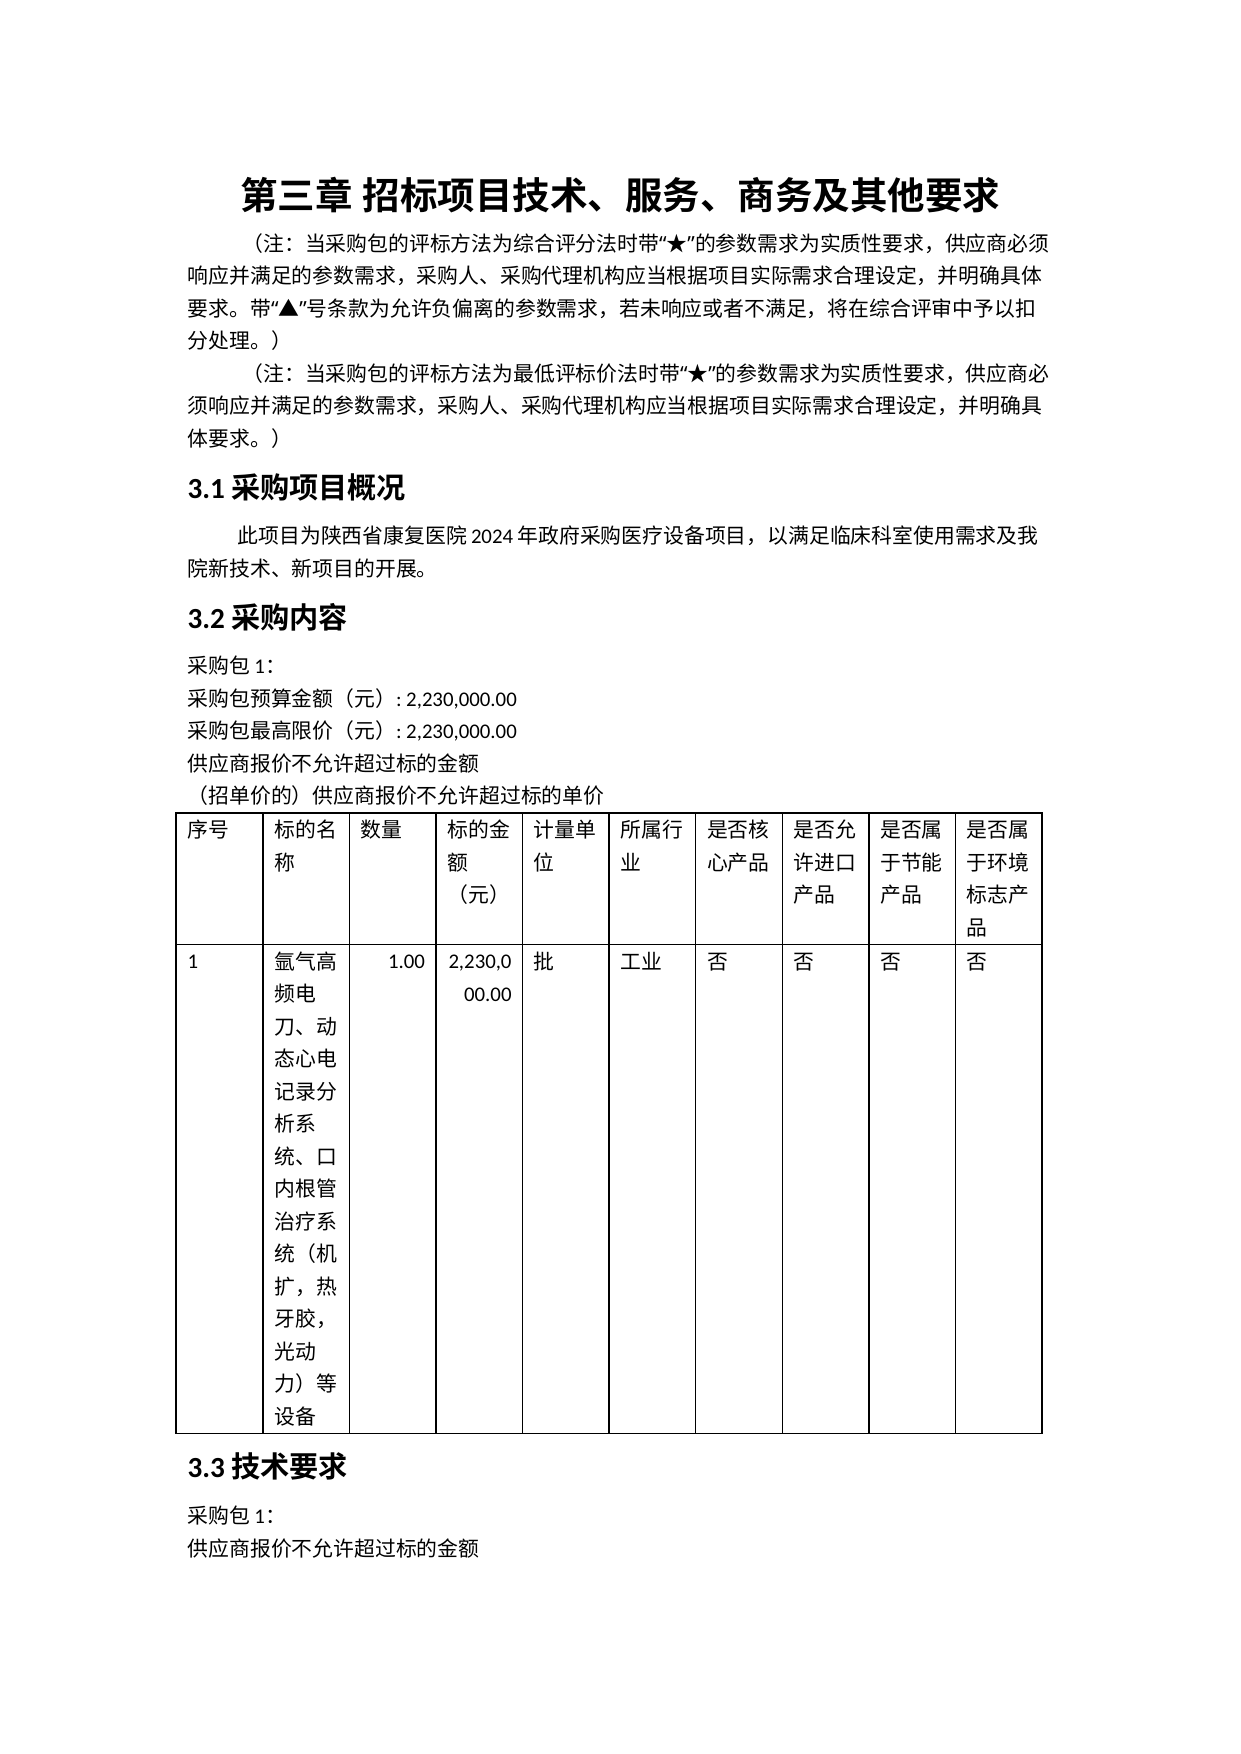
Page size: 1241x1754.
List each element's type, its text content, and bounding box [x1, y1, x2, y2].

table_header 是否核心产品 [696, 814, 782, 943]
table_cell 否 [956, 945, 1041, 1433]
text 供应商报价不允许超过标的金额 [187, 1532, 1053, 1564]
text 采购包1： [187, 649, 1053, 682]
table_cell 2,230,000.00 [437, 945, 522, 1433]
table_cell 否 [696, 945, 782, 1433]
text 第三章 招标项目技术、服务、商务及其他要求 [187, 162, 1053, 227]
table_cell 工业 [610, 945, 695, 1433]
text 此项目为陕西省康复医院2024年政府采购医疗设备项目，以满足临床科室使用需求及我院新技术、新项目的开展。 [187, 519, 1053, 584]
table_header 序号 [177, 814, 262, 943]
text （注：当采购包的评标方法为综合评分法时带“★”的参数需求为实质性要求，供应商必须响应并满足的参数需求，采购人、采购代理机构应当根据项目实际需求合理设定，并明确具体要求。带“▲”号条款为允许负偏离的参数需求，若未响应或者不满足，将在综合评审中予以扣分处理。） [187, 227, 1053, 357]
text （招单价的）供应商报价不允许超过标的单价 [187, 779, 1053, 812]
table_cell 否 [870, 945, 955, 1433]
text 采购包最高限价（元）: 2,230,000.00 [187, 714, 1053, 747]
table_header 计量单位 [523, 814, 608, 943]
table_cell 氩气高频电刀、动态心电记录分析系统、口内根管治疗系统（机扩，热牙胶，光动力）等设备 [264, 945, 349, 1433]
table_header 数量 [350, 814, 435, 943]
table_cell 1 [177, 945, 262, 1433]
table_header 是否属于环境标志产品 [956, 814, 1041, 943]
text 采购包预算金额（元）: 2,230,000.00 [187, 682, 1053, 714]
text （注：当采购包的评标方法为最低评标价法时带“★”的参数需求为实质性要求，供应商必须响应并满足的参数需求，采购人、采购代理机构应当根据项目实际需求合理设定，并明确具体要求。） [187, 357, 1053, 454]
table_header 是否属于节能产品 [870, 814, 955, 943]
text 3.2采购内容 [187, 584, 1053, 649]
table_header 是否允许进口产品 [783, 814, 868, 943]
table_header 所属行业 [610, 814, 695, 943]
table_cell 1.00 [350, 945, 435, 1433]
text 供应商报价不允许超过标的金额 [187, 747, 1053, 779]
text 3.3技术要求 [187, 1434, 1053, 1499]
table_header 标的名称 [264, 814, 349, 943]
table_cell 否 [783, 945, 868, 1433]
table_cell 批 [523, 945, 608, 1433]
text 采购包1： [187, 1499, 1053, 1532]
text 3.1采购项目概况 [187, 454, 1053, 519]
table_header 标的金额 （元） [437, 814, 522, 943]
